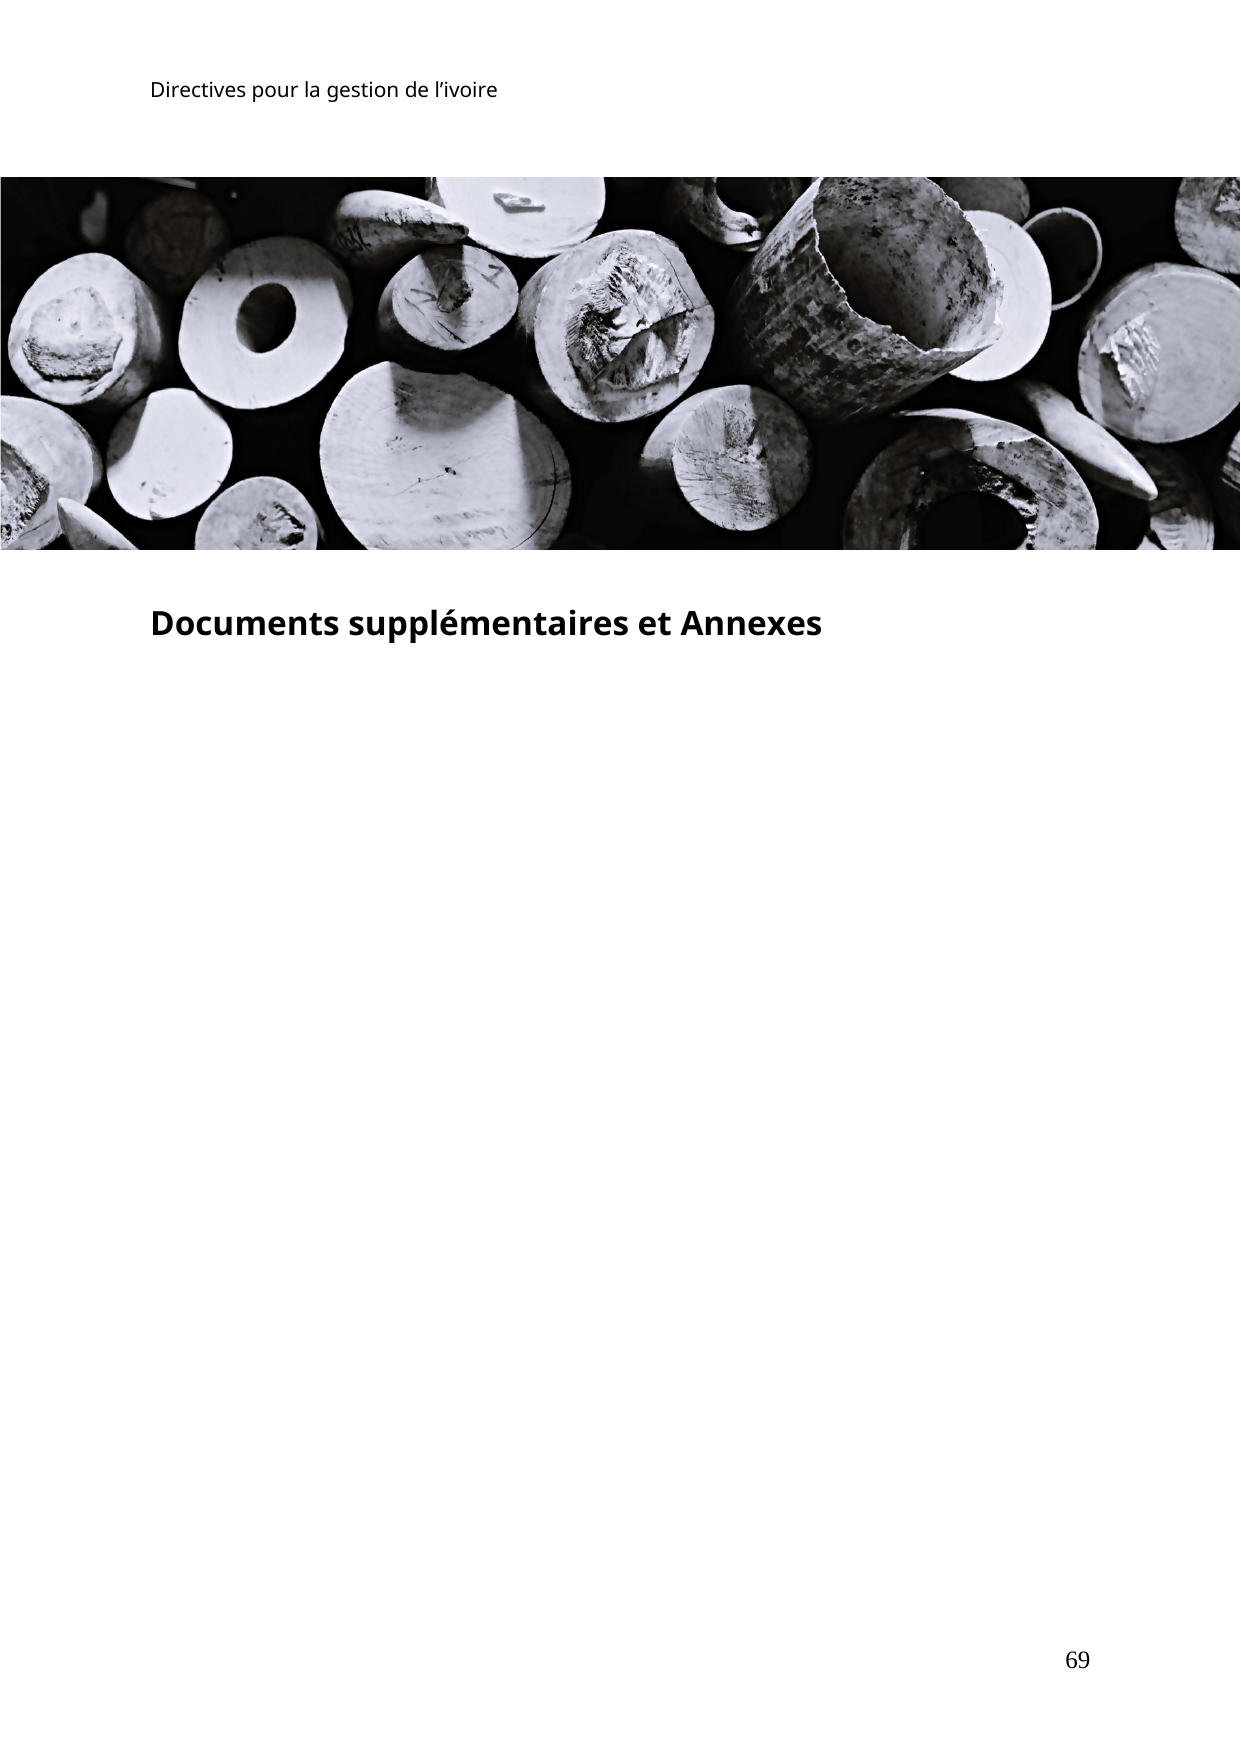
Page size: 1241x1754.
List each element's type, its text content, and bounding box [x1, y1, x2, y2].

picture [0, 177, 1240, 550]
subtitle Documents supplémentaires et Annexes [150, 550, 1090, 645]
